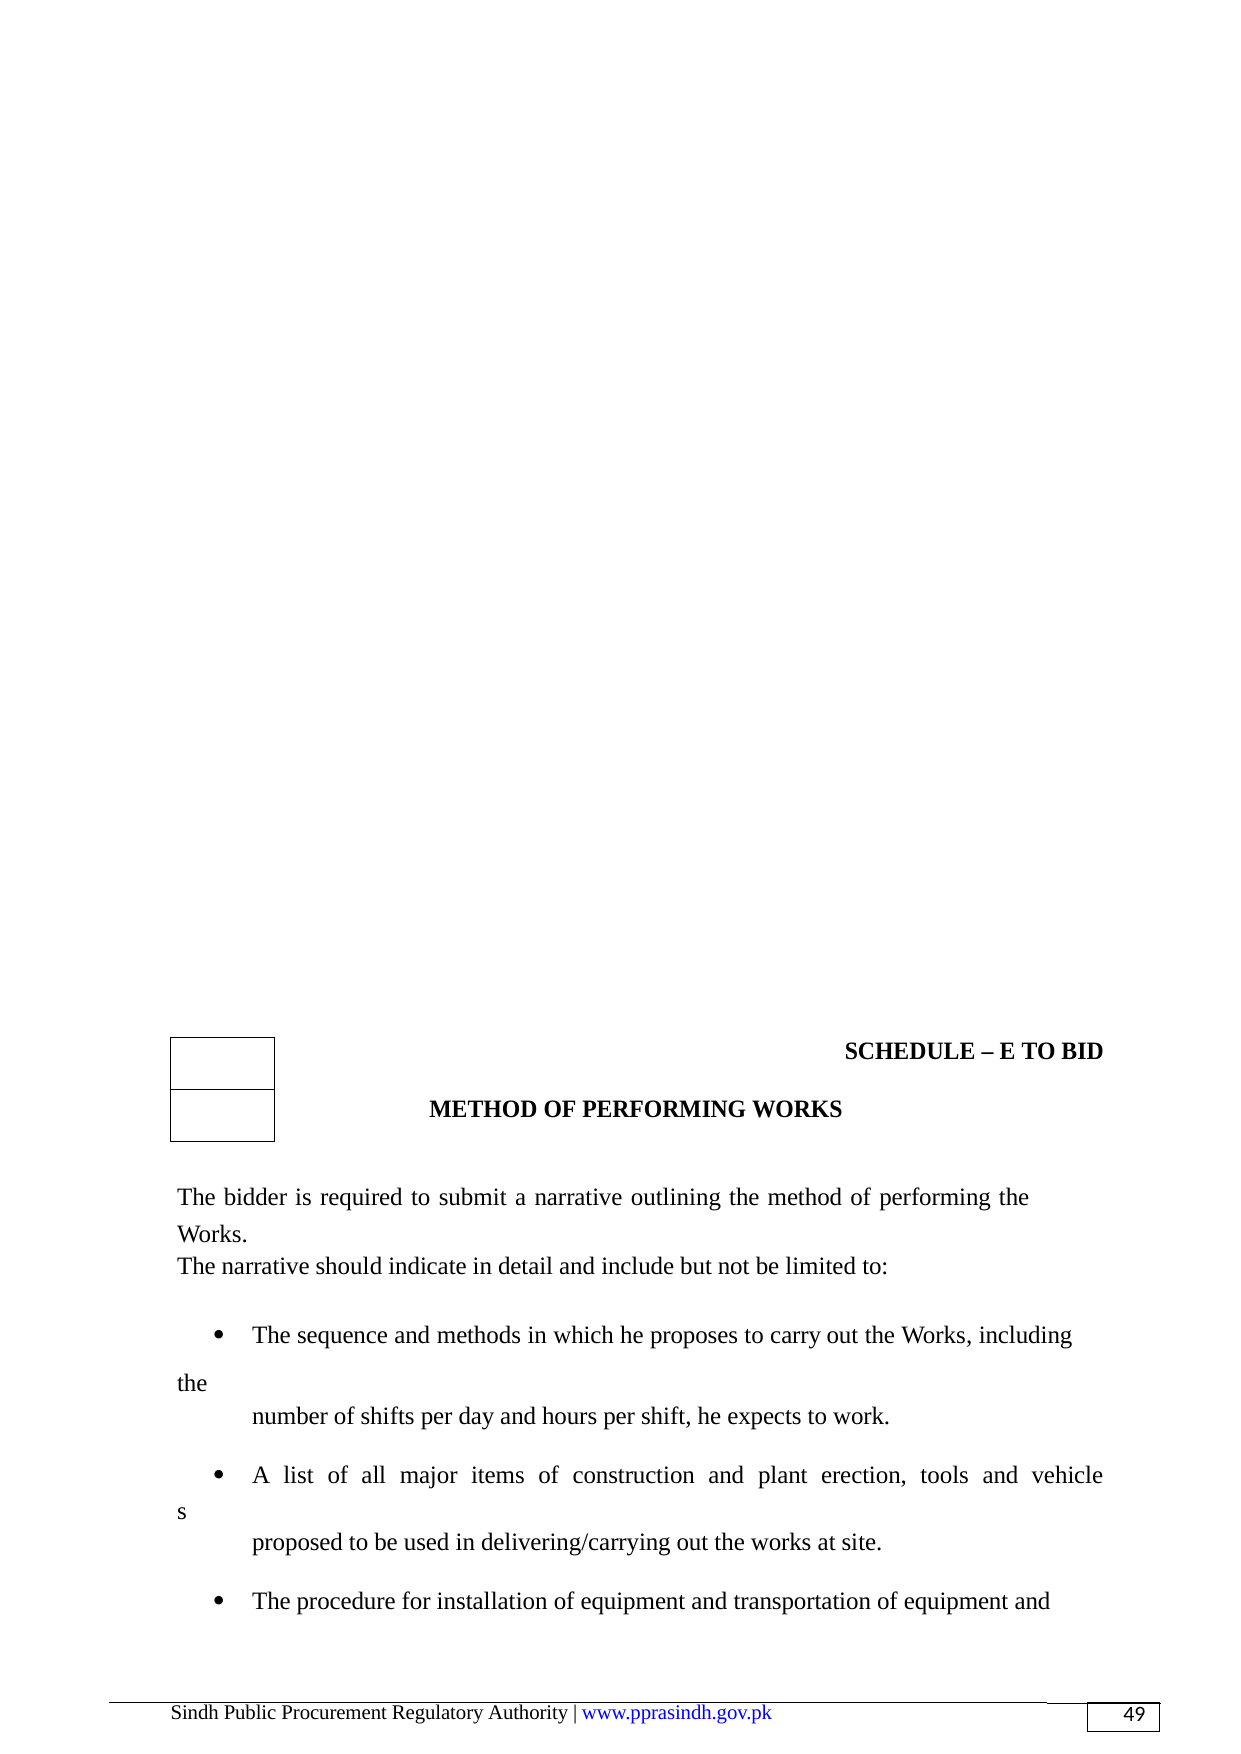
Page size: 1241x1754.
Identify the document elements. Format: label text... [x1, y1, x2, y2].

text proposed to be used in delivering/carrying out the works at site. [177, 1527, 1107, 1556]
text SCHEDULE – E TO BID [275, 1038, 1107, 1065]
text  The procedure for installation of equipment and transportation of equipment and [177, 1581, 1107, 1617]
text METHOD OF PERFORMING WORKS [275, 1090, 1107, 1124]
text  A list of all major items of construction and plant erection, tools and vehicles [177, 1456, 1107, 1527]
text The narrative should indicate in detail and include but not be limited to: [177, 1251, 1107, 1280]
text  The sequence and methods in which he proposes to carry out the Works, including the [177, 1305, 1107, 1401]
text The bidder is required to submit a narrative outlining the method of performing the Works. [177, 1174, 1107, 1251]
text number of shifts per day and hours per shift, he expects to work. [177, 1401, 1107, 1431]
